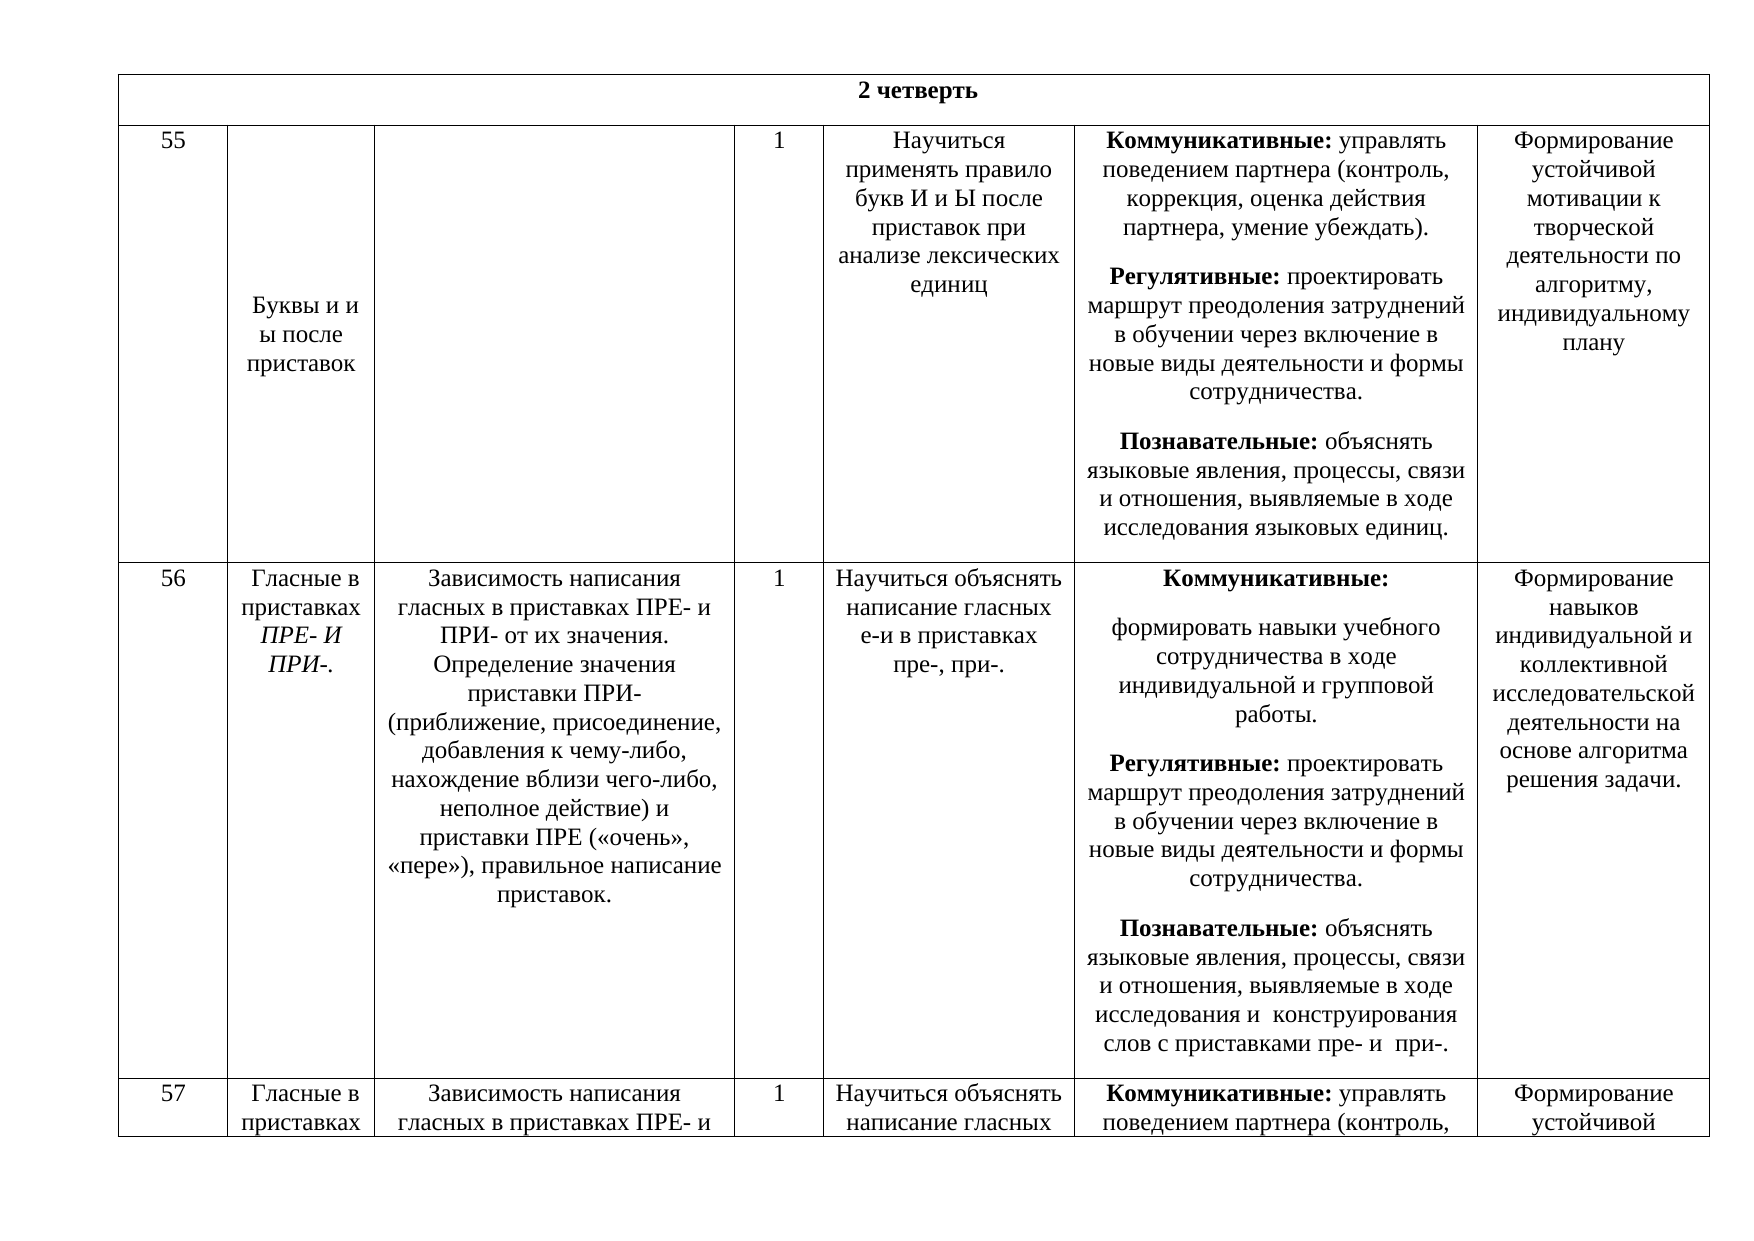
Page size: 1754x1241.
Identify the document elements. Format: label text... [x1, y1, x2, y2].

table_cell 1 [735, 563, 823, 1077]
table_cell 56 [119, 563, 227, 1077]
table_cell 2 четверть [119, 75, 1709, 124]
table_cell 57 [119, 1079, 227, 1136]
table_cell 55 [119, 126, 227, 562]
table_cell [228, 1079, 374, 1136]
table_cell Гласные в приставках ПРЕ- И ПРИ-. [228, 563, 374, 1077]
table_cell Научиться объяснять написание гласных е-и в приставках пре-, при-. [824, 563, 1074, 1077]
table_cell Формирование устойчивой мотивации к творческой деятельности по алгоритму, индивидуальному плану [1478, 126, 1709, 562]
table_cell [375, 126, 734, 562]
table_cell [1075, 1079, 1477, 1136]
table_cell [824, 1079, 1074, 1136]
table_cell Коммуникативные: формировать навыки учебного сотрудничества в ходе индивидуальной и групповой работы. Регулятивные: проектировать маршрут преодоления затруднений в обучении через включение в новые виды деятельности и формы сотрудничества. Познавательные: объяснять языковые явления, процессы, связи и отношения, выявляемые в ходе исследования и конструирования слов с приставками пре- и при-. [1075, 563, 1477, 1077]
table_cell Формирование навыков индивидуальной и коллективной исследовательской деятельности на основе алгоритма решения задачи. [1478, 563, 1709, 1077]
table_cell Коммуникативные: управлять поведением партнера (контроль, коррекция, оценка действия партнера, умение убеждать). Регулятивные: проектировать маршрут преодоления затруднений в обучении через включение в новые виды деятельности и формы сотрудничества. Познавательные: объяснять языковые явления, процессы, связи и отношения, выявляемые в ходе исследования языковых единиц. [1075, 126, 1477, 562]
table_cell 1 [735, 1079, 823, 1136]
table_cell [1478, 1079, 1709, 1136]
table_cell Буквы и и ы после приставок [228, 126, 374, 562]
table_cell 1 [735, 126, 823, 562]
table_cell Научиться применять правило букв И и Ы после приставок при анализе лексических единиц [824, 126, 1074, 562]
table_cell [375, 1079, 734, 1136]
